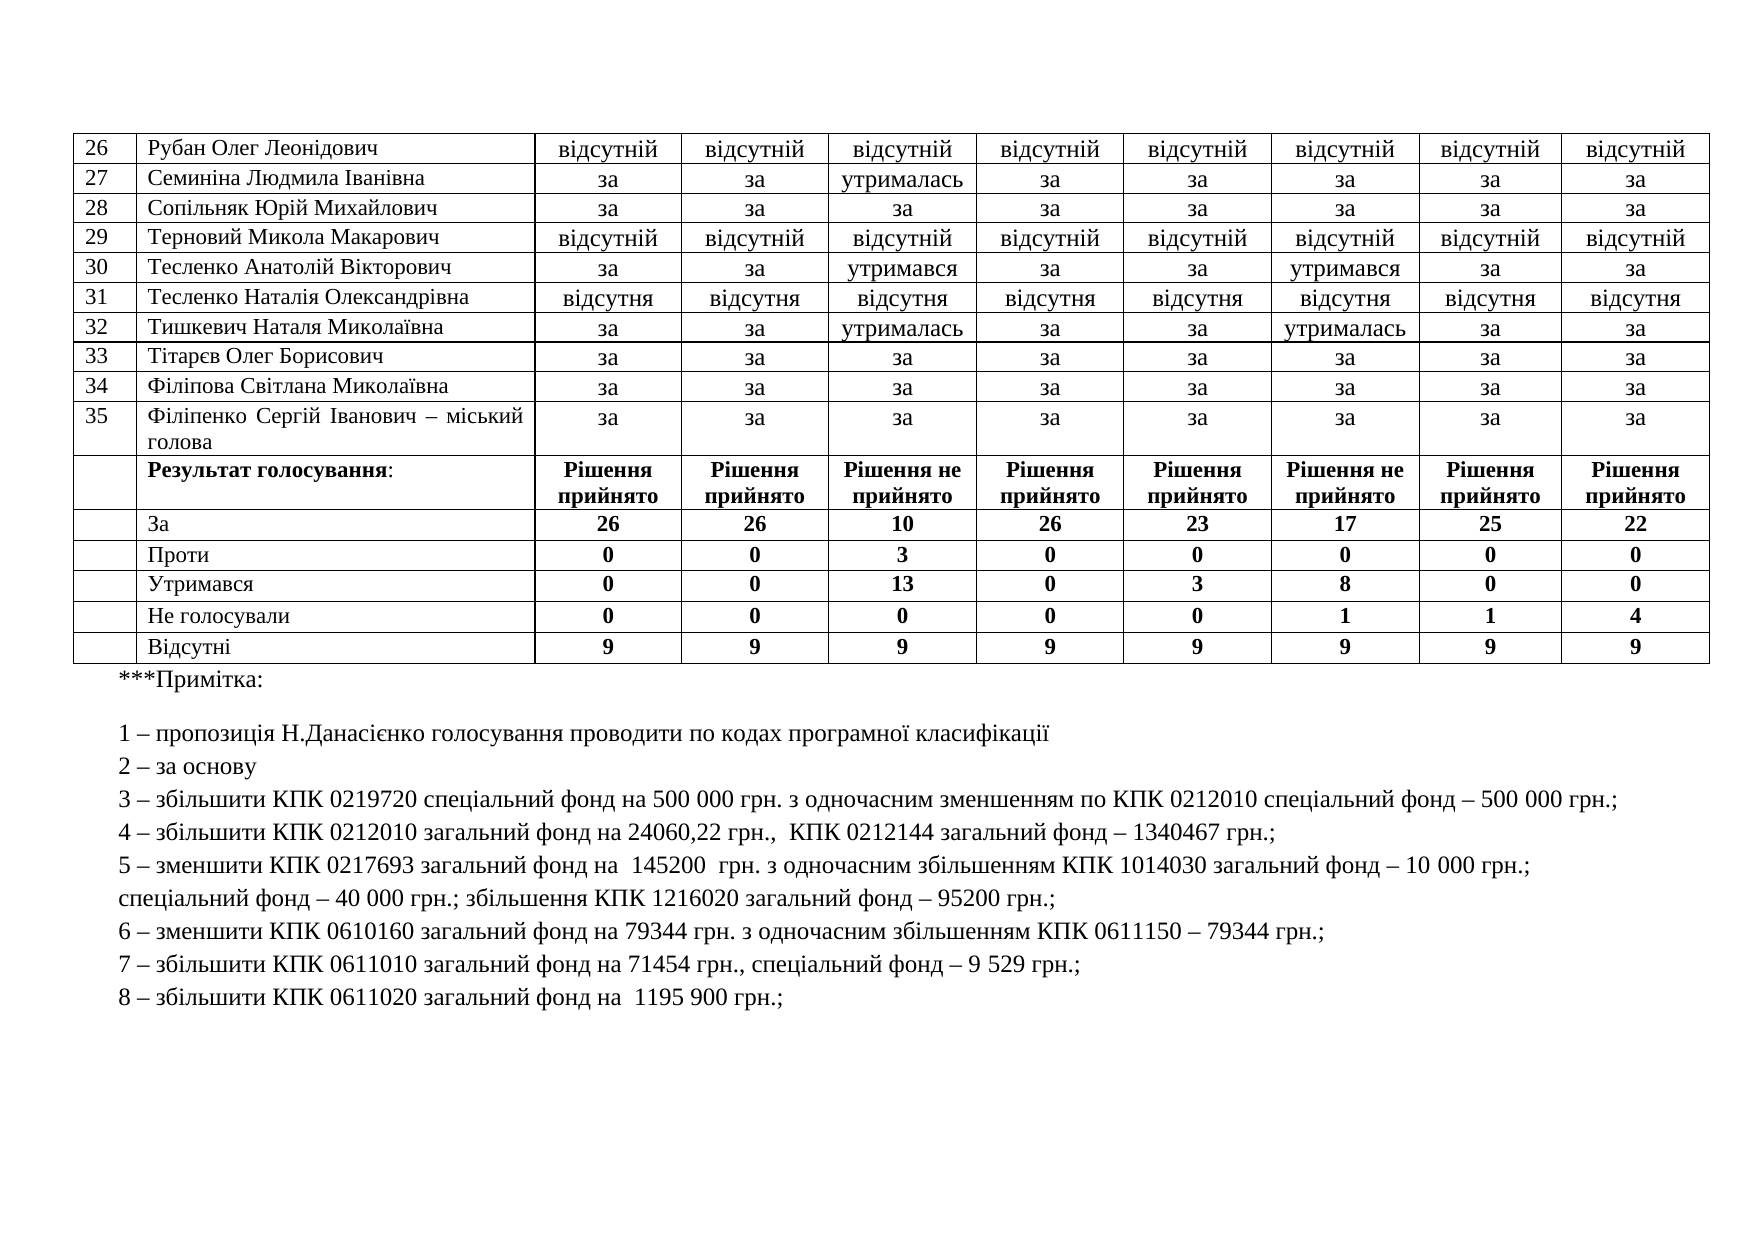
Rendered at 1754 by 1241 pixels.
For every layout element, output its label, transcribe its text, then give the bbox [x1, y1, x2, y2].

table_cell Рішення не прийнято [829, 456, 976, 508]
table_cell 9 [977, 633, 1123, 663]
table_cell за [1562, 194, 1709, 222]
table_cell за [536, 402, 681, 455]
text 3 – збільшити КПК 0219720 спеціальний фонд на 500 000 грн. з одночасним зменшенням по КПК 0212010 спеціальний фонд – 500 000 грн.; [118, 784, 1665, 813]
table_cell за [1124, 164, 1271, 192]
table_cell за [682, 402, 828, 455]
table_cell за [682, 253, 828, 282]
table_cell відсутня [977, 283, 1123, 312]
table_cell Терновий Микола Макарович [137, 223, 534, 252]
table_cell за [682, 194, 828, 222]
table_cell відсутній [1272, 223, 1419, 252]
table_cell Тесленко Наталія Олександрівна [137, 283, 534, 312]
table_cell за [1562, 372, 1709, 401]
table_cell 3 [829, 541, 976, 569]
table_cell відсутній [829, 134, 976, 163]
table_cell відсутній [1124, 134, 1271, 163]
table_cell за [536, 372, 681, 401]
text 8 – збільшити КПК 0611020 загальний фонд на 1195 900 грн.; [118, 982, 1665, 1011]
table_cell відсутній [1562, 223, 1709, 252]
table_cell 28 [74, 194, 136, 222]
table_cell 17 [1272, 510, 1419, 540]
table_cell відсутній [682, 134, 828, 163]
table_cell 0 [682, 571, 828, 601]
table_cell за [1562, 313, 1709, 341]
table_cell за [1562, 164, 1709, 192]
table_cell 22 [1562, 510, 1709, 540]
table_cell 0 [1272, 541, 1419, 569]
table_cell відсутній [977, 134, 1123, 163]
table_cell [74, 633, 136, 663]
table_cell 0 [1420, 571, 1561, 601]
table_cell За [137, 510, 534, 540]
table_cell 27 [74, 164, 136, 192]
table_cell за [1124, 253, 1271, 282]
text 7 – збільшити КПК 0611010 загальний фонд на 71454 грн., спеціальний фонд – 9 529 грн.; [118, 949, 1665, 978]
table_cell 9 [1420, 633, 1561, 663]
table_cell 1 [1272, 602, 1419, 632]
table_cell за [1124, 313, 1271, 341]
table_cell 9 [829, 633, 976, 663]
table_cell 26 [74, 134, 136, 163]
table_cell за [1272, 343, 1419, 371]
table_cell Тесленко Анатолій Вікторович [137, 253, 534, 282]
table_cell 32 [74, 313, 136, 341]
table_cell [74, 510, 136, 540]
table_cell за [1124, 194, 1271, 222]
table_cell Відсутні [137, 633, 534, 663]
table_cell відсутній [1420, 223, 1561, 252]
table_cell 9 [1562, 633, 1709, 663]
table_cell за [1420, 194, 1561, 222]
table_cell за [977, 313, 1123, 341]
text 4 – збільшити КПК 0212010 загальний фонд на 24060,22 грн., КПК 0212144 загальний фонд – 1340467 грн.; [118, 817, 1665, 846]
table_cell 25 [1420, 510, 1561, 540]
table_cell 9 [536, 633, 681, 663]
table_cell 26 [536, 510, 681, 540]
table_cell Рішення прийнято [977, 456, 1123, 508]
table_cell за [1124, 372, 1271, 401]
table_cell Рішення прийнято [1124, 456, 1271, 508]
table_cell відсутній [536, 223, 681, 252]
table_cell Рішення не прийнято [1272, 456, 1419, 508]
table_cell за [977, 372, 1123, 401]
table_cell за [682, 372, 828, 401]
table_cell 0 [682, 541, 828, 569]
table_cell 0 [1562, 541, 1709, 569]
table_cell за [536, 194, 681, 222]
table_cell Рішення прийнято [1562, 456, 1709, 508]
table_cell 9 [1272, 633, 1419, 663]
table_cell за [1272, 372, 1419, 401]
table_cell за [829, 372, 976, 401]
table_cell за [1272, 402, 1419, 455]
table_cell за [829, 343, 976, 371]
table_cell відсутня [829, 283, 976, 312]
table_cell [74, 602, 136, 632]
table_cell Філіпенко Сергій Іванович – міський голова [137, 402, 534, 455]
table_cell відсутній [829, 223, 976, 252]
table_cell за [682, 313, 828, 341]
table_cell 23 [1124, 510, 1271, 540]
table_cell за [1420, 164, 1561, 192]
table_cell 0 [977, 602, 1123, 632]
table_cell 0 [536, 602, 681, 632]
table_cell Семиніна Людмила Іванівна [137, 164, 534, 192]
table_cell утрималась [829, 164, 976, 192]
table_cell Утримався [137, 571, 534, 601]
table_cell за [1272, 164, 1419, 192]
table_cell 4 [1562, 602, 1709, 632]
table_cell 8 [1272, 571, 1419, 601]
table_cell відсутня [1420, 283, 1561, 312]
table_cell відсутня [1562, 283, 1709, 312]
table_cell за [1420, 372, 1561, 401]
table_cell 3 [1124, 571, 1271, 601]
table_cell за [1420, 402, 1561, 455]
table_cell 9 [682, 633, 828, 663]
table_cell 31 [74, 283, 136, 312]
table_cell відсутній [1124, 223, 1271, 252]
table_cell Результат голосування: [137, 456, 534, 508]
table_cell 26 [977, 510, 1123, 540]
table_cell відсутній [977, 223, 1123, 252]
table_cell за [682, 164, 828, 192]
table_cell 13 [829, 571, 976, 601]
table_cell за [1420, 313, 1561, 341]
table_cell 30 [74, 253, 136, 282]
table_cell за [1124, 402, 1271, 455]
table_cell 26 [682, 510, 828, 540]
table_cell за [977, 402, 1123, 455]
table_cell за [536, 253, 681, 282]
table_cell Не голосували [137, 602, 534, 632]
table_cell Тишкевич Наталя Миколаївна [137, 313, 534, 341]
table_cell за [977, 164, 1123, 192]
table_cell за [1562, 343, 1709, 371]
table_cell 9 [1124, 633, 1271, 663]
table_cell Сопільняк Юрій Михайлович [137, 194, 534, 222]
text 1 – пропозиція Н.Данасієнко голосування проводити по кодах програмної класифікації [118, 718, 1665, 747]
table_cell 0 [682, 602, 828, 632]
table_cell утрималась [829, 313, 976, 341]
table_cell 10 [829, 510, 976, 540]
table_cell відсутній [682, 223, 828, 252]
table_cell Тітарєв Олег Борисович [137, 343, 534, 371]
table_cell утримався [1272, 253, 1419, 282]
table_cell 29 [74, 223, 136, 252]
table_cell відсутня [1272, 283, 1419, 312]
table_cell відсутній [1562, 134, 1709, 163]
table_cell за [977, 253, 1123, 282]
table_cell 0 [829, 602, 976, 632]
table_cell 0 [977, 571, 1123, 601]
table_cell 33 [74, 343, 136, 371]
table_cell утрималась [1272, 313, 1419, 341]
table_cell [74, 541, 136, 569]
table_cell 0 [1124, 541, 1271, 569]
table_cell за [977, 343, 1123, 371]
table_cell відсутня [1124, 283, 1271, 312]
table_cell за [977, 194, 1123, 222]
text 5 – зменшити КПК 0217693 загальний фонд на 145200 грн. з одночасним збільшенням КПК 1014030 загальний фонд – 10 000 грн.; спеціальний фонд – 40 000 грн.; збільшення КПК 1216020 загальний фонд – 95200 грн.; [118, 850, 1665, 912]
table_cell [74, 571, 136, 601]
table_cell Філіпова Світлана Миколаївна [137, 372, 534, 401]
table_cell за [1272, 194, 1419, 222]
table_cell за [536, 343, 681, 371]
table_cell 0 [1420, 541, 1561, 569]
table_cell [74, 456, 136, 508]
table_cell 34 [74, 372, 136, 401]
text 2 – за основу [118, 751, 1665, 780]
table_cell за [1420, 343, 1561, 371]
table_cell 0 [536, 541, 681, 569]
table_cell утримався [829, 253, 976, 282]
table_cell за [536, 313, 681, 341]
table_cell Рубан Олег Леонідович [137, 134, 534, 163]
table_cell Проти [137, 541, 534, 569]
text 6 – зменшити КПК 0610160 загальний фонд на 79344 грн. з одночасним збільшенням КПК 0611150 – 79344 грн.; [118, 916, 1665, 945]
table_cell 35 [74, 402, 136, 455]
table_cell 0 [1562, 571, 1709, 601]
table_cell 0 [977, 541, 1123, 569]
table_cell відсутня [536, 283, 681, 312]
table_cell відсутній [1272, 134, 1419, 163]
table_cell 1 [1420, 602, 1561, 632]
table_cell відсутній [1420, 134, 1561, 163]
table_cell Рішення прийнято [536, 456, 681, 508]
table_cell за [829, 402, 976, 455]
table_cell Рішення прийнято [1420, 456, 1561, 508]
table_cell за [829, 194, 976, 222]
table_cell за [1420, 253, 1561, 282]
table_cell за [1562, 253, 1709, 282]
table_cell за [682, 343, 828, 371]
table_cell 0 [536, 571, 681, 601]
table_cell відсутній [536, 134, 681, 163]
table_cell 0 [1124, 602, 1271, 632]
text ***Примітка: [118, 664, 1665, 693]
table_cell за [1124, 343, 1271, 371]
table_cell відсутня [682, 283, 828, 312]
table_cell за [1562, 402, 1709, 455]
table_cell Рішення прийнято [682, 456, 828, 508]
table_cell за [536, 164, 681, 192]
